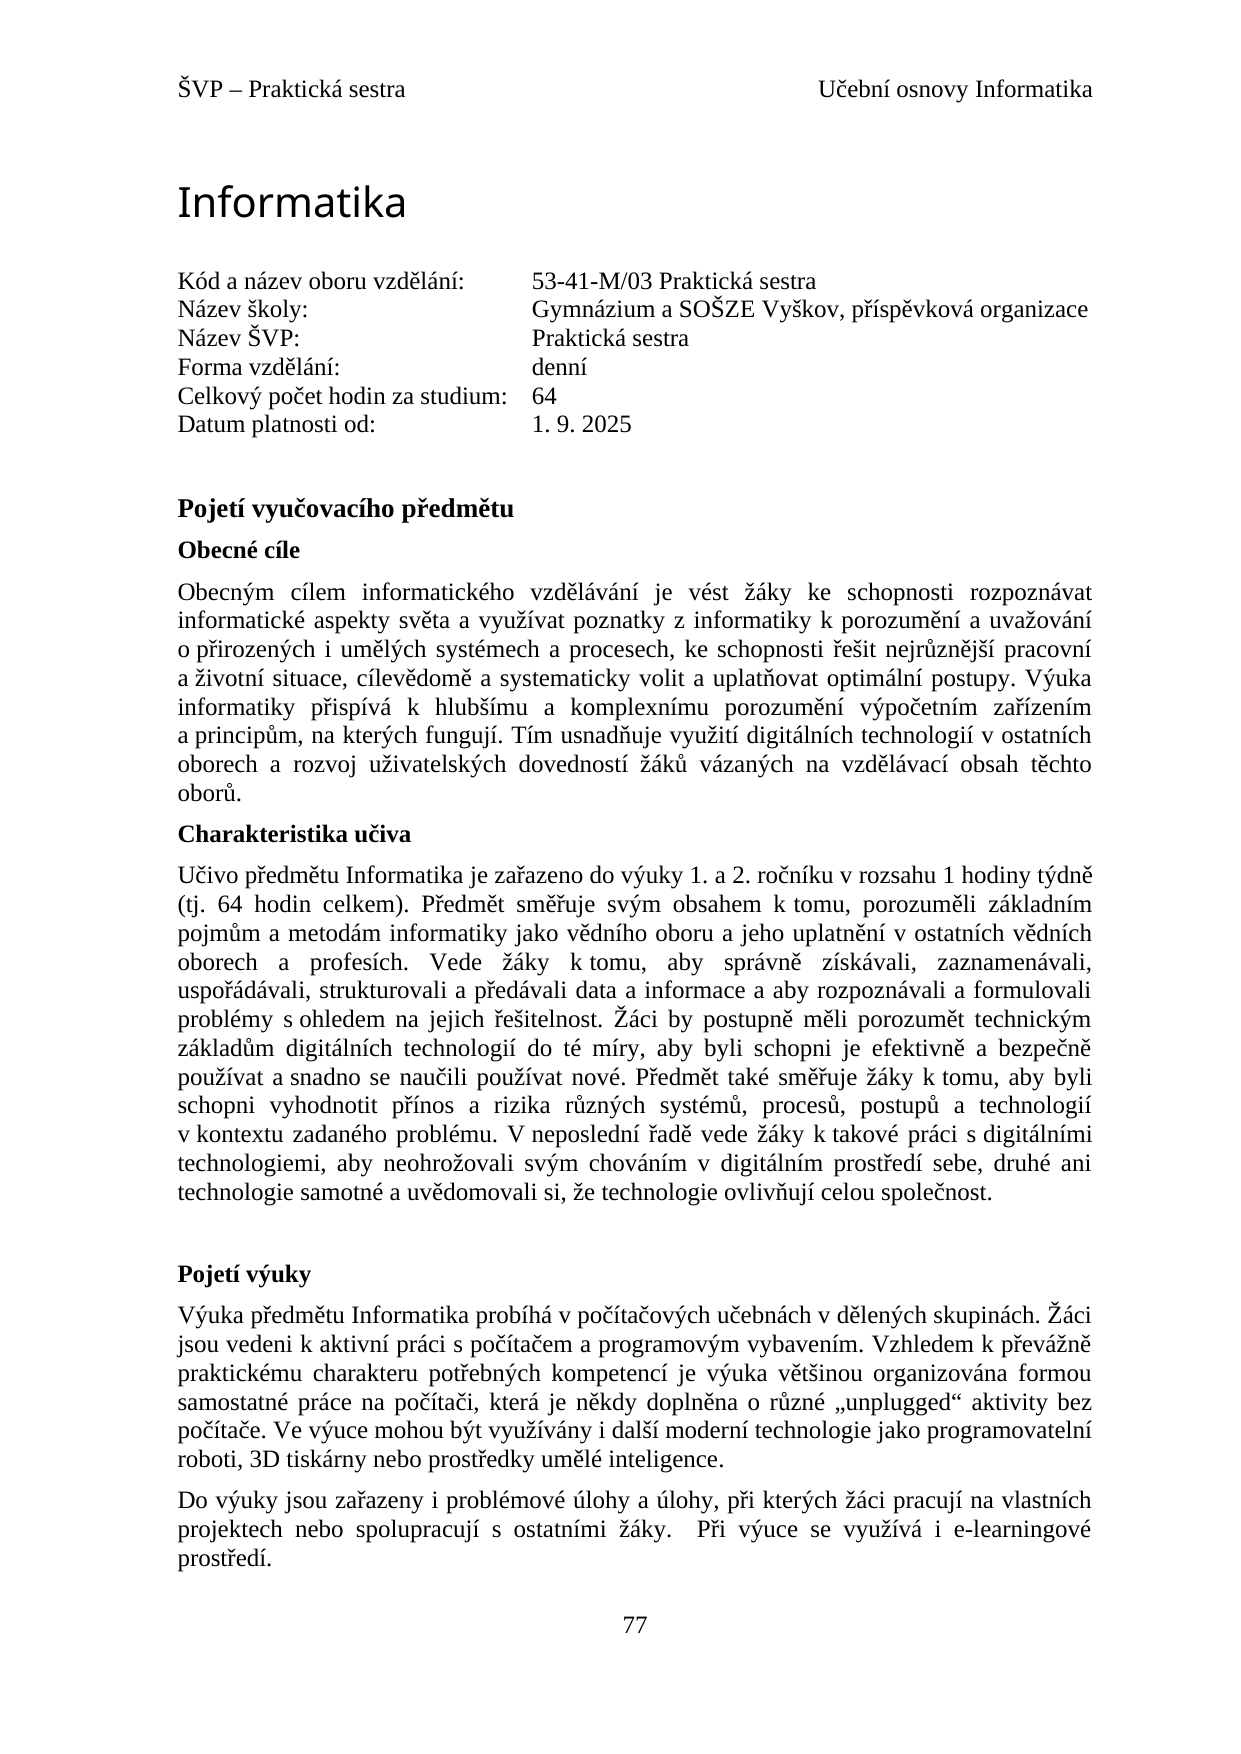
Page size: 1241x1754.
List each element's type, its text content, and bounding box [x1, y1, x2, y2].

text Učivo předmětu Informatika je zařazeno do výuky 1. a 2. ročníku v rozsahu 1 hodiny týdně (tj. 64 hodin celkem). Předmět směřuje svým obsahem k tomu, porozuměli základním pojmům a metodám informatiky jako vědního oboru a jeho uplatnění v ostatních vědních oborech a profesích. Vede žáky k tomu, aby správně získávali, zaznamenávali, uspořádávali, strukturovali a předávali data a informace a aby rozpoznávali a formulovali problémy s ohledem na jejich řešitelnost. Žáci by postupně měli porozumět technickým základům digitálních technologií do té míry, aby byli schopni je efektivně a bezpečně používat a snadno se naučili používat nové. Předmět také směřuje žáky k tomu, aby byli schopni vyhodnotit přínos a rizika různých systémů, procesů, postupů a technologií v kontextu zadaného problému. V neposlední řadě vede žáky k takové práci s digitálními technologiemi, aby neohrožovali svým chováním v digitálním prostředí sebe, druhé ani technologie samotné a uvědomovali si, že technologie ovlivňují celou společnost. [177, 861, 1093, 1206]
text Obecné cíle [177, 536, 1093, 564]
text Výuka předmětu Informatika probíhá v počítačových učebnách v dělených skupinách. Žáci jsou vedeni k aktivní práci s počítačem a programovým vybavením. Vzhledem k převážně praktickému charakteru potřebných kompetencí je výuka většinou organizována formou samostatné práce na počítači, která je někdy doplněna o různé „unplugged“ aktivity bez počítače. Ve výuce mohou být využívány i další moderní technologie jako programovatelní roboti, 3D tiskárny nebo prostředky umělé inteligence. [177, 1301, 1093, 1473]
text Celkový počet hodin za studium: 64 [177, 381, 1093, 409]
text Název ŠVP: Praktická sestra [177, 323, 1093, 352]
text Forma vzdělání: denní [177, 352, 1093, 381]
text Kód a název oboru vzdělání: 53-41-M/03 Praktická sestra [177, 266, 1093, 294]
text Pojetí vyučovacího předmětu [177, 492, 1093, 523]
text Pojetí výuky [177, 1259, 1093, 1288]
text Název školy: Gymnázium a SOŠZE Vyškov, příspěvková organizace [177, 294, 1093, 323]
text Do výuky jsou zařazeny i problémové úlohy a úlohy, při kterých žáci pracují na vlastních projektech nebo spolupracují s ostatními žáky. Při výuce se využívá i e-learningové prostředí. [177, 1486, 1093, 1572]
text Datum platnosti od: 1. 9. 2025 [177, 409, 1093, 438]
text Obecným cílem informatického vzdělávání je vést žáky ke schopnosti rozpoznávat informatické aspekty světa a využívat poznatky z informatiky k porozumění a uvažování o přirozených i umělých systémech a procesech, ke schopnosti řešit nejrůznější pracovní a životní situace, cílevědomě a systematicky volit a uplatňovat optimální postupy. Výuka informatiky přispívá k hlubšímu a komplexnímu porozumění výpočetním zařízením a principům, na kterých fungují. Tím usnadňuje využití digitálních technologií v ostatních oborech a rozvoj uživatelských dovedností žáků vázaných na vzdělávací obsah těchto oborů. [177, 577, 1093, 807]
text Informatika [177, 173, 1093, 229]
text Charakteristika učiva [177, 819, 1093, 848]
